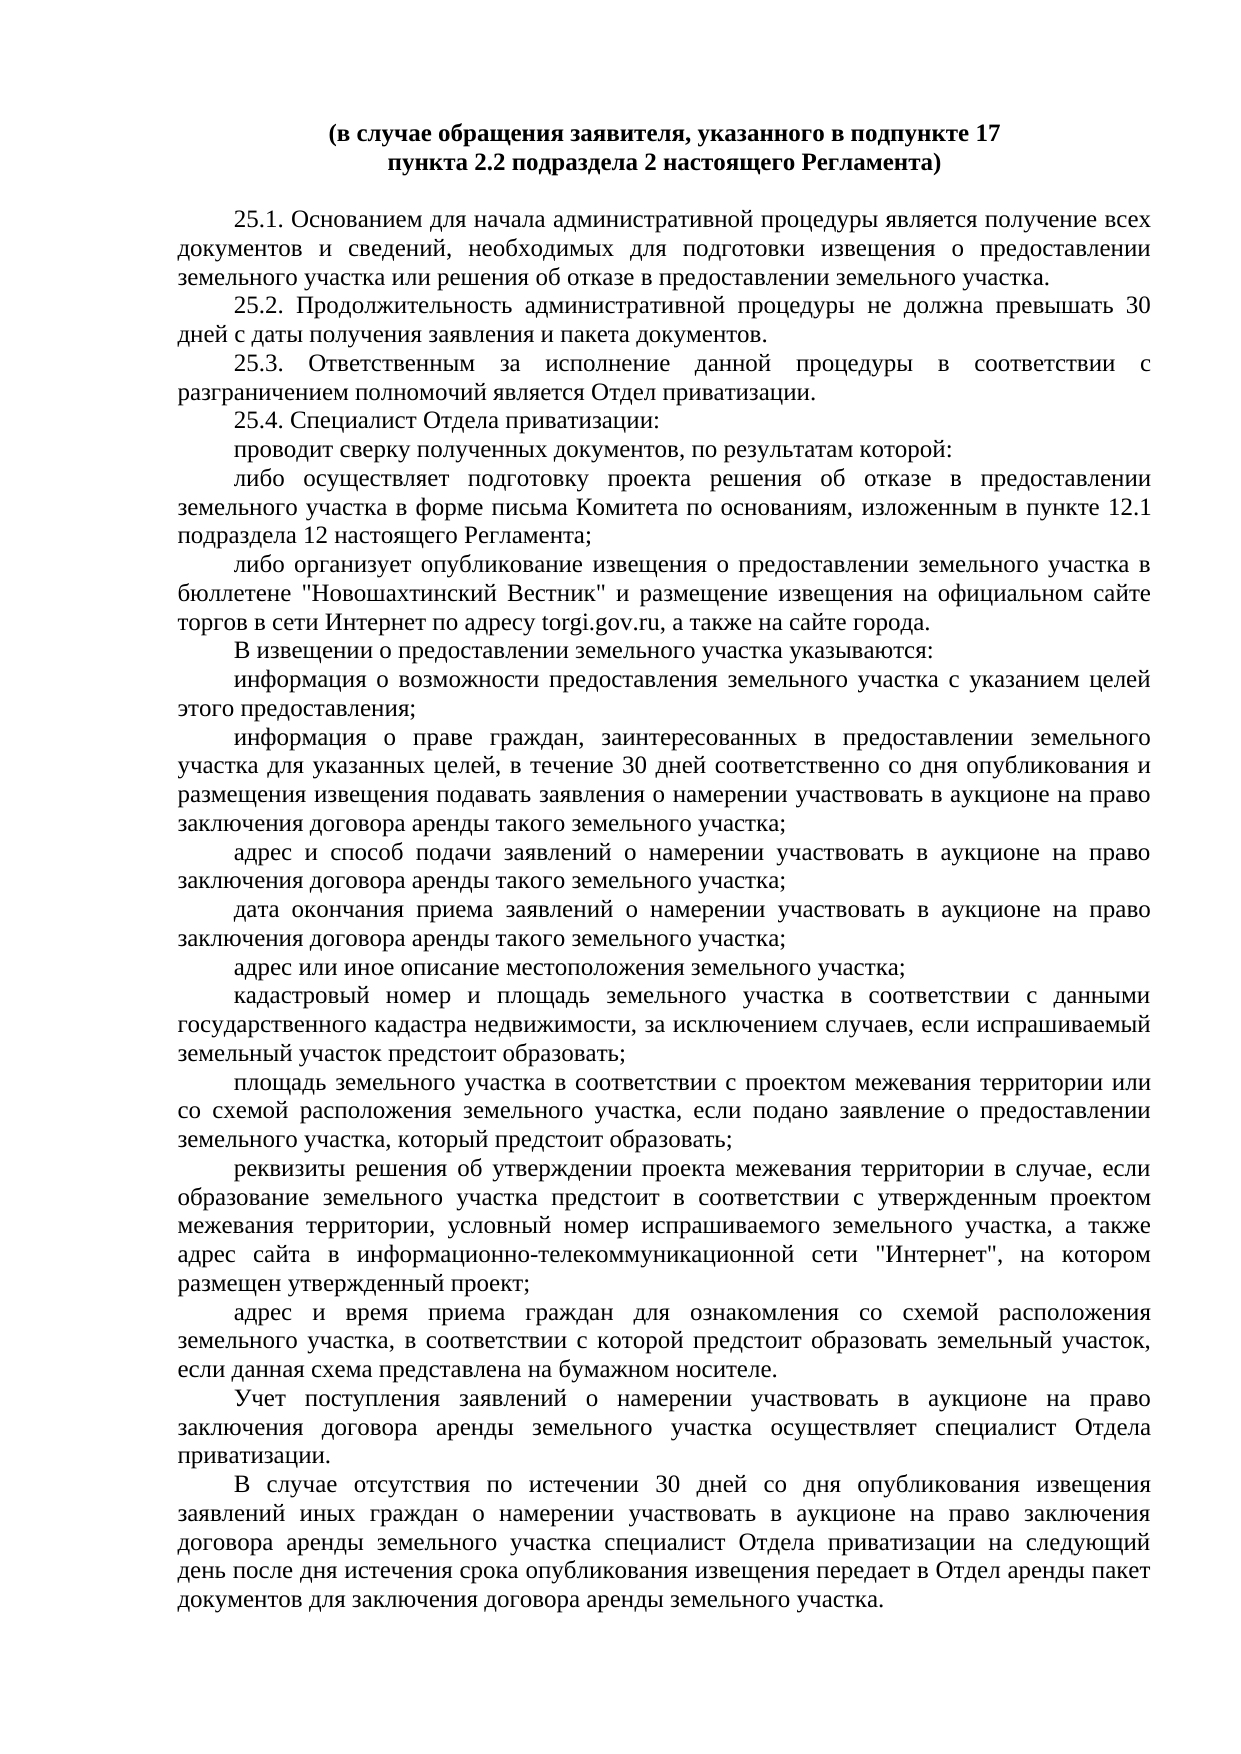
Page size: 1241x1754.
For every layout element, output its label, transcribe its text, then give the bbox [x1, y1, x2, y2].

title пункта 2.2 подраздела 2 настоящего Регламента) [177, 147, 1152, 176]
text либо осуществляет подготовку проекта решения об отказе в предоставлении земельного участка в форме письма Комитета по основаниям, изложенным в пункте 12.1 подраздела 12 настоящего Регламента; [177, 463, 1152, 549]
text адрес и время приема граждан для ознакомления со схемой расположения земельного участка, в соответствии с которой предстоит образовать земельный участок, если данная схема представлена на бумажном носителе. [177, 1297, 1152, 1383]
text 25.2. Продолжительность административной процедуры не должна превышать 30 дней с даты получения заявления и пакета документов. [177, 291, 1152, 348]
text 25.3. Ответственным за исполнение данной процедуры в соответствии с разграничением полномочий является Отдел приватизации. [177, 348, 1152, 406]
text реквизиты решения об утверждении проекта межевания территории в случае, если образование земельного участка предстоит в соответствии с утвержденным проектом межевания территории, условный номер испрашиваемого земельного участка, а также адрес сайта в информационно-телекоммуникационной сети "Интернет", на котором размещен утвержденный проект; [177, 1153, 1152, 1297]
title (в случае обращения заявителя, указанного в подпункте 17 [177, 118, 1152, 147]
text В извещении о предоставлении земельного участка указываются: [177, 636, 1152, 664]
text либо организует опубликование извещения о предоставлении земельного участка в бюллетене "Новошахтинский Вестник" и размещение извещения на официальном сайте торгов в сети Интернет по адресу torgi.gov.ru, а также на сайте города. [177, 549, 1152, 636]
text дата окончания приема заявлений о намерении участвовать в аукционе на право заключения договора аренды такого земельного участка; [177, 894, 1152, 952]
text информация о возможности предоставления земельного участка с указанием целей этого предоставления; [177, 664, 1152, 722]
text информация о праве граждан, заинтересованных в предоставлении земельного участка для указанных целей, в течение 30 дней соответственно со дня опубликования и размещения извещения подавать заявления о намерении участвовать в аукционе на право заключения договора аренды такого земельного участка; [177, 722, 1152, 837]
text проводит сверку полученных документов, по результатам которой: [177, 434, 1152, 463]
text кадастровый номер и площадь земельного участка в соответствии с данными государственного кадастра недвижимости, за исключением случаев, если испрашиваемый земельный участок предстоит образовать; [177, 981, 1152, 1067]
text адрес или иное описание местоположения земельного участка; [177, 952, 1152, 981]
text 25.1. Основанием для начала административной процедуры является получение всех документов и сведений, необходимых для подготовки извещения о предоставлении земельного участка или решения об отказе в предоставлении земельного участка. [177, 204, 1152, 291]
text площадь земельного участка в соответствии с проектом межевания территории или со схемой расположения земельного участка, если подано заявление о предоставлении земельного участка, который предстоит образовать; [177, 1067, 1152, 1153]
text В случае отсутствия по истечении 30 дней со дня опубликования извещения заявлений иных граждан о намерении участвовать в аукционе на право заключения договора аренды земельного участка специалист Отдела приватизации на следующий день после дня истечения срока опубликования извещения передает в Отдел аренды пакет документов для заключения договора аренды земельного участка. [177, 1469, 1152, 1613]
text адрес и способ подачи заявлений о намерении участвовать в аукционе на право заключения договора аренды такого земельного участка; [177, 837, 1152, 894]
text 25.4. Специалист Отдела приватизации: [177, 406, 1152, 434]
text Учет поступления заявлений о намерении участвовать в аукционе на право заключения договора аренды земельного участка осуществляет специалист Отдела приватизации. [177, 1383, 1152, 1469]
